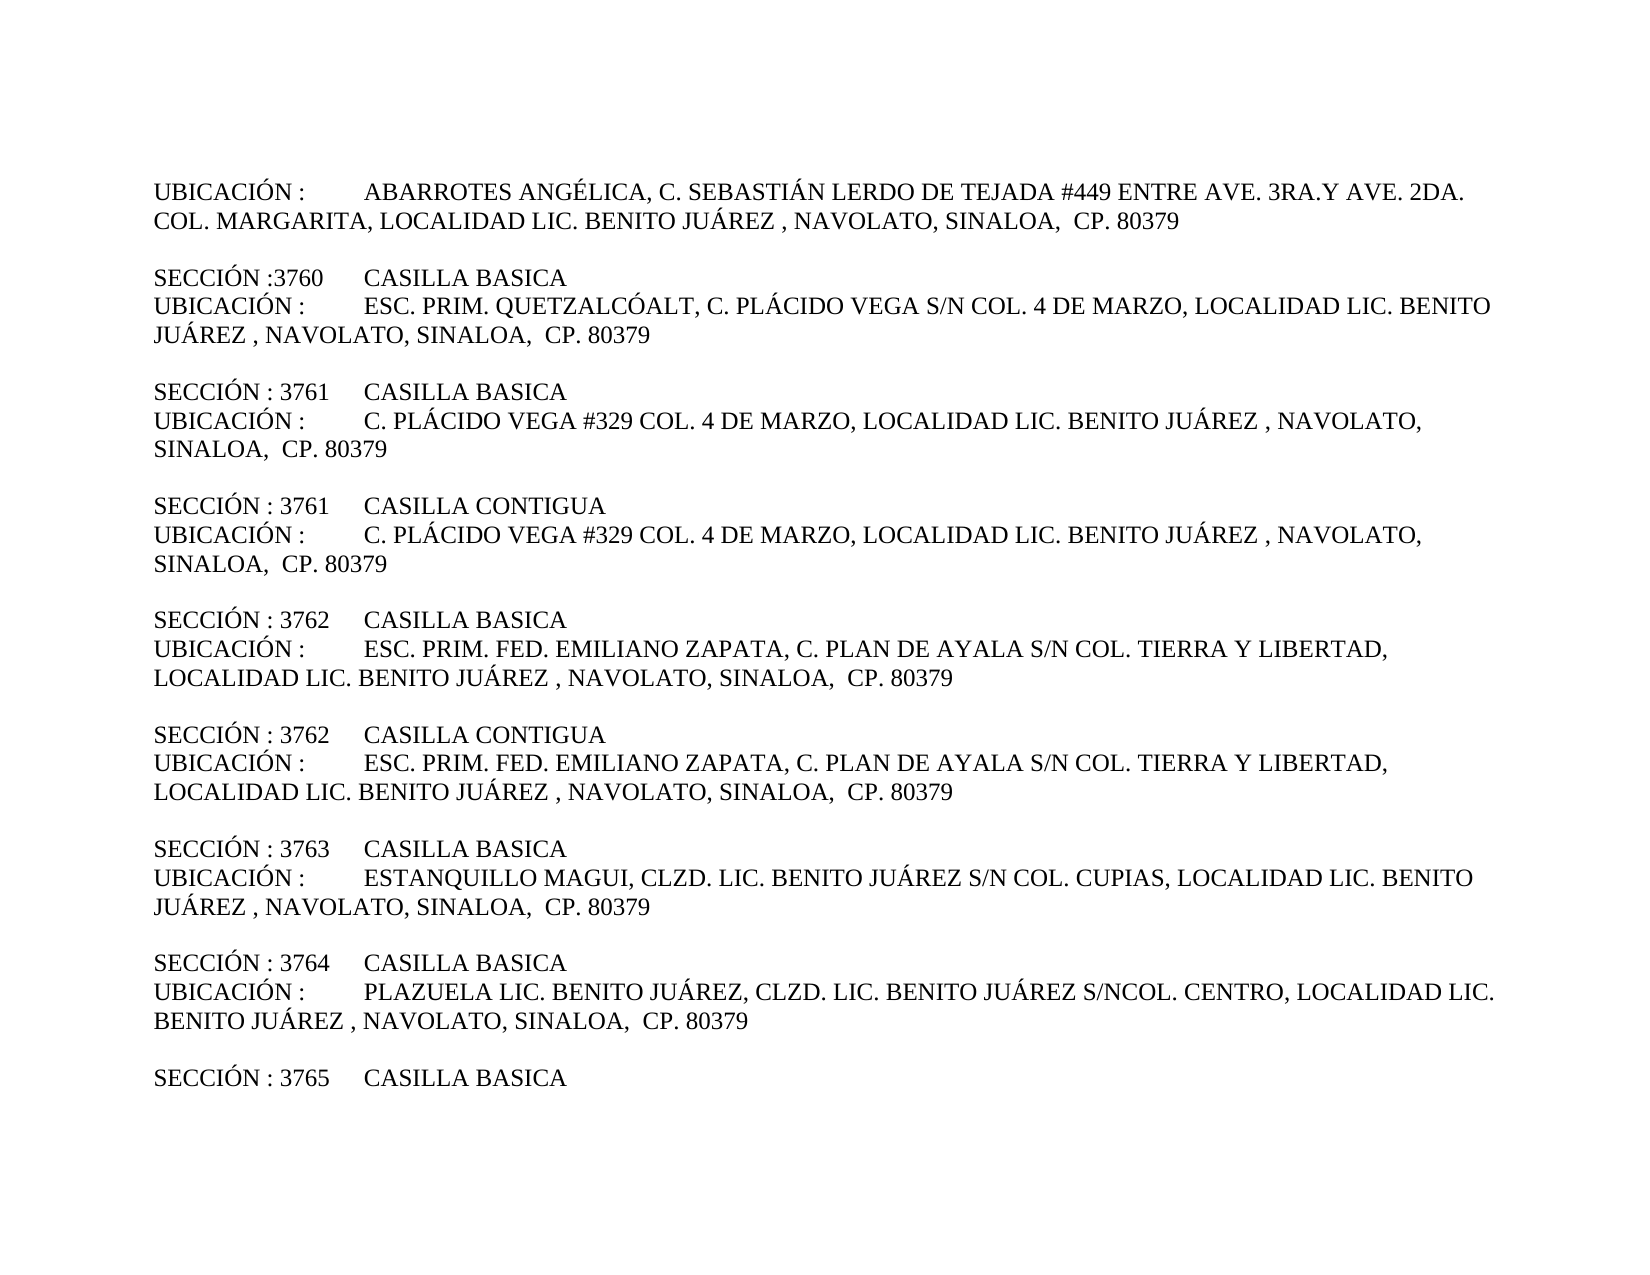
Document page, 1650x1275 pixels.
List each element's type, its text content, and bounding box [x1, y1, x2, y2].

text UBICACIÓN : ESC. PRIM. FED. EMILIANO ZAPATA, C. PLAN DE AYALA S/N COL. TIERRA Y LIBERTAD, LOCALIDAD LIC. BENITO JUÁREZ , NAVOLATO, SINALOA, CP. 80379 [153, 748, 1502, 806]
text UBICACIÓN : ESTANQUILLO MAGUI, CLZD. LIC. BENITO JUÁREZ S/N COL. CUPIAS, LOCALIDAD LIC. BENITO JUÁREZ , NAVOLATO, SINALOA, CP. 80379 [153, 863, 1502, 920]
text SECCIÓN : 3761 CASILLA BASICA [153, 377, 1502, 406]
text SECCIÓN : 3762 CASILLA BASICA [153, 606, 1502, 634]
text SECCIÓN : 3765 CASILLA BASICA [153, 1063, 1502, 1091]
text SECCIÓN : 3764 CASILLA BASICA [153, 948, 1502, 977]
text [153, 177, 1502, 235]
text UBICACIÓN : C. PLÁCIDO VEGA #329 COL. 4 DE MARZO, LOCALIDAD LIC. BENITO JUÁREZ , NAVOLATO, SINALOA, CP. 80379 [153, 520, 1502, 577]
text UBICACIÓN : PLAZUELA LIC. BENITO JUÁREZ, CLZD. LIC. BENITO JUÁREZ S/NCOL. CENTRO, LOCALIDAD LIC. BENITO JUÁREZ , NAVOLATO, SINALOA, CP. 80379 [153, 977, 1502, 1034]
text UBICACIÓN : ESC. PRIM. QUETZALCÓALT, C. PLÁCIDO VEGA S/N COL. 4 DE MARZO, LOCALIDAD LIC. BENITO JUÁREZ , NAVOLATO, SINALOA, CP. 80379 [153, 291, 1502, 349]
text UBICACIÓN : ESC. PRIM. FED. EMILIANO ZAPATA, C. PLAN DE AYALA S/N COL. TIERRA Y LIBERTAD, LOCALIDAD LIC. BENITO JUÁREZ , NAVOLATO, SINALOA, CP. 80379 [153, 634, 1502, 692]
text UBICACIÓN : C. PLÁCIDO VEGA #329 COL. 4 DE MARZO, LOCALIDAD LIC. BENITO JUÁREZ , NAVOLATO, SINALOA, CP. 80379 [153, 406, 1502, 463]
text SECCIÓN : 3763 CASILLA BASICA [153, 834, 1502, 863]
text SECCIÓN :3760 CASILLA BASICA [153, 263, 1502, 291]
text SECCIÓN : 3762 CASILLA CONTIGUA [153, 720, 1502, 748]
text SECCIÓN : 3761 CASILLA CONTIGUA [153, 491, 1502, 520]
